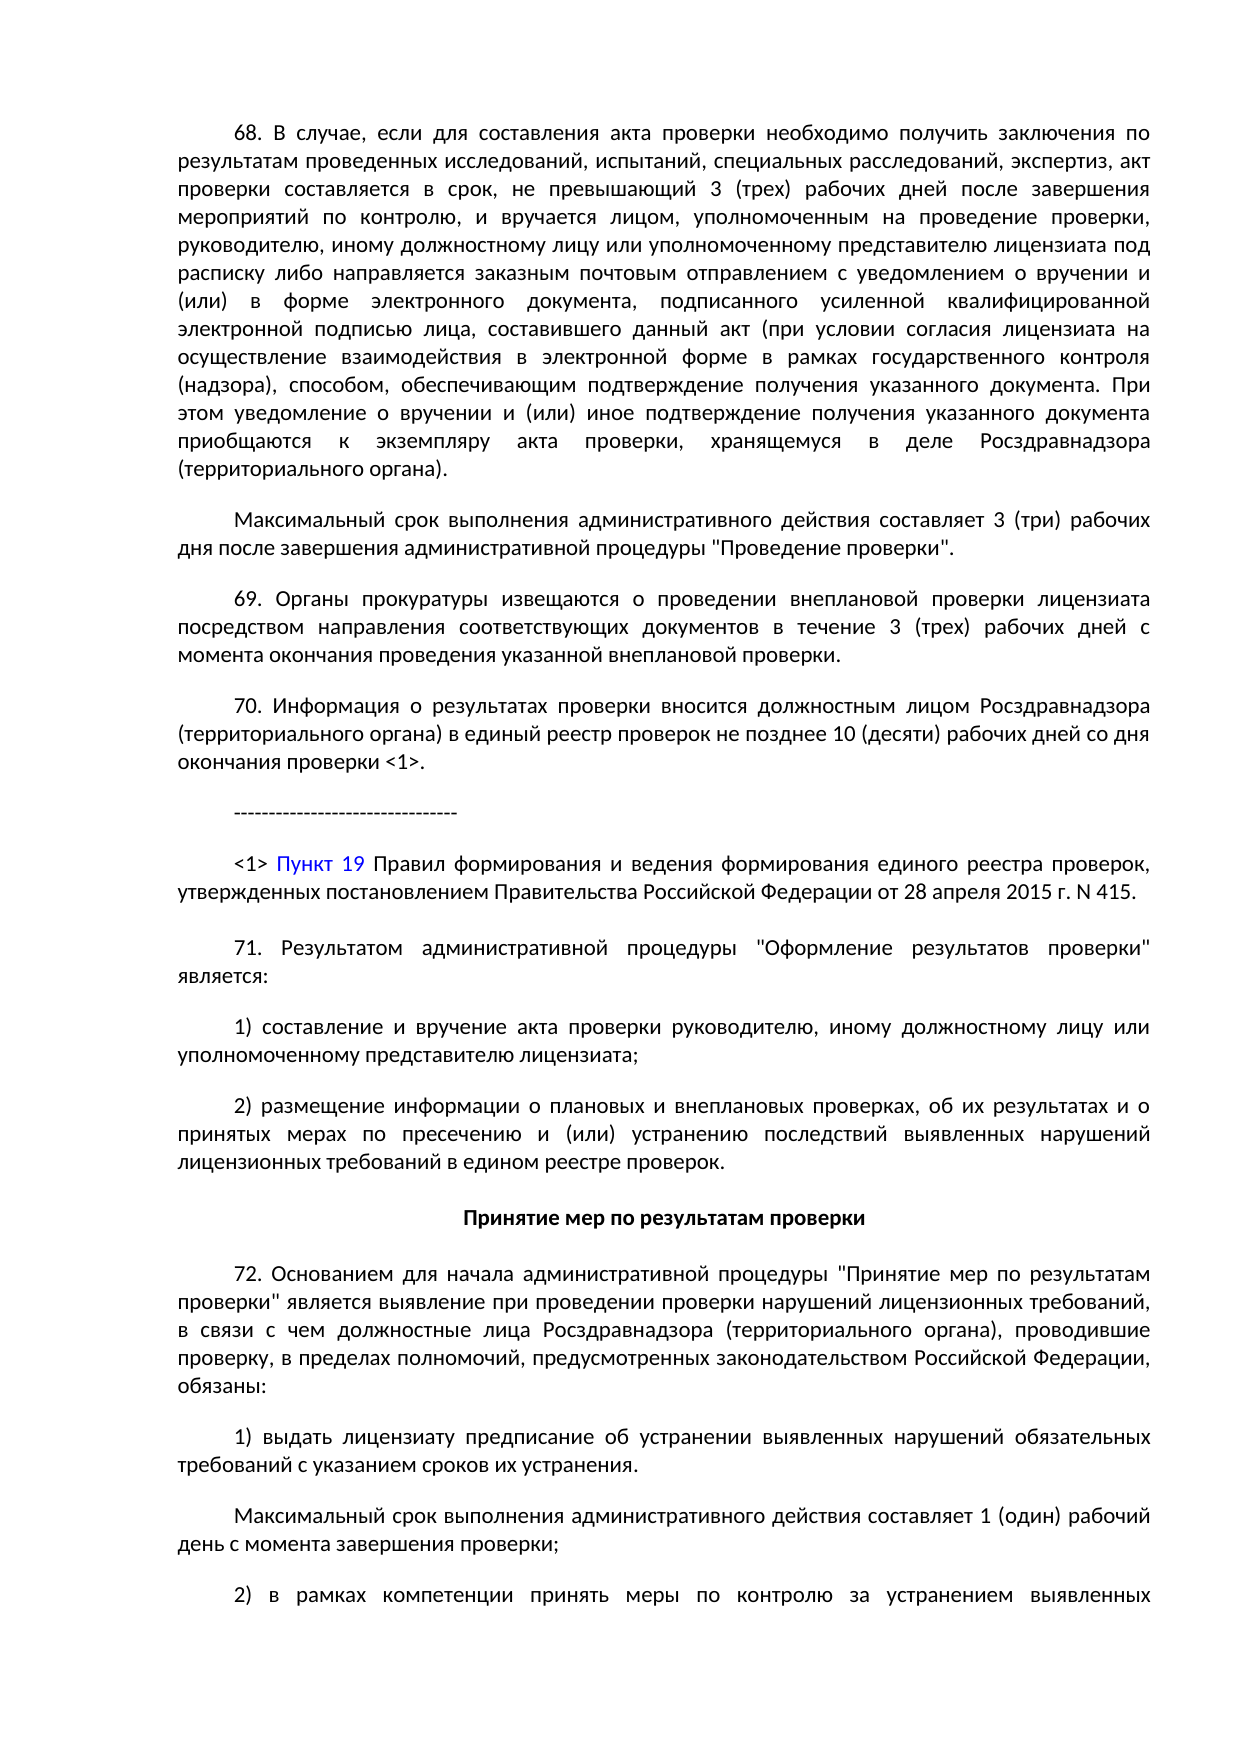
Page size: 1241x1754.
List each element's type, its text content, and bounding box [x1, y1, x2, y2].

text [177, 1580, 1152, 1608]
text Максимальный срок выполнения административного действия составляет 1 (один) рабочий день с момента завершения проверки; [177, 1501, 1152, 1557]
text <1> Пункт 19 Правил формирования и ведения формирования единого реестра проверок, утвержденных постановлением Правительства Российской Федерации от 28 апреля 2015 г. N 415. [177, 849, 1152, 905]
text 68. В случае, если для составления акта проверки необходимо получить заключения по результатам проведенных исследований, испытаний, специальных расследований, экспертиз, акт проверки составляется в срок, не превышающий 3 (трех) рабочих дней после завершения мероприятий по контролю, и вручается лицом, уполномоченным на проведение проверки, руководителю, иному должностному лицу или уполномоченному представителю лицензиата под расписку либо направляется заказным почтовым отправлением с уведомлением о вручении и (или) в форме электронного документа, подписанного усиленной квалифицированной электронной подписью лица, составившего данный акт (при условии согласия лицензиата на осуществление взаимодействия в электронной форме в рамках государственного контроля (надзора), способом, обеспечивающим подтверждение получения указанного документа. При этом уведомление о вручении и (или) иное подтверждение получения указанного документа приобщаются к экземпляру акта проверки, хранящемуся в деле Росздравнадзора (территориального органа). [177, 118, 1152, 482]
text 72. Основанием для начала административной процедуры "Принятие мер по результатам проверки" является выявление при проведении проверки нарушений лицензионных требований, в связи с чем должностные лица Росздравнадзора (территориального органа), проводившие проверку, в пределах полномочий, предусмотренных законодательством Российской Федерации, обязаны: [177, 1259, 1152, 1399]
text Максимальный срок выполнения административного действия составляет 3 (три) рабочих дня после завершения административной процедуры "Проведение проверки". [177, 505, 1152, 561]
text 71. Результатом административной процедуры "Оформление результатов проверки" является: [177, 933, 1152, 989]
text 69. Органы прокуратуры извещаются о проведении внеплановой проверки лицензиата посредством направления соответствующих документов в течение 3 (трех) рабочих дней с момента окончания проведения указанной внеплановой проверки. [177, 584, 1152, 668]
text 2) размещение информации о плановых и внеплановых проверках, об их результатах и о принятых мерах по пресечению и (или) устранению последствий выявленных нарушений лицензионных требований в едином реестре проверок. [177, 1091, 1152, 1175]
text 70. Информация о результатах проверки вносится должностным лицом Росздравнадзора (территориального органа) в единый реестр проверок не позднее 10 (десяти) рабочих дней со дня окончания проверки <1>. [177, 691, 1152, 775]
title Принятие мер по результатам проверки [177, 1203, 1152, 1231]
text -------------------------------- [177, 798, 1152, 826]
text 1) выдать лицензиату предписание об устранении выявленных нарушений обязательных требований с указанием сроков их устранения. [177, 1422, 1152, 1478]
text 1) составление и вручение акта проверки руководителю, иному должностному лицу или уполномоченному представителю лицензиата; [177, 1012, 1152, 1068]
